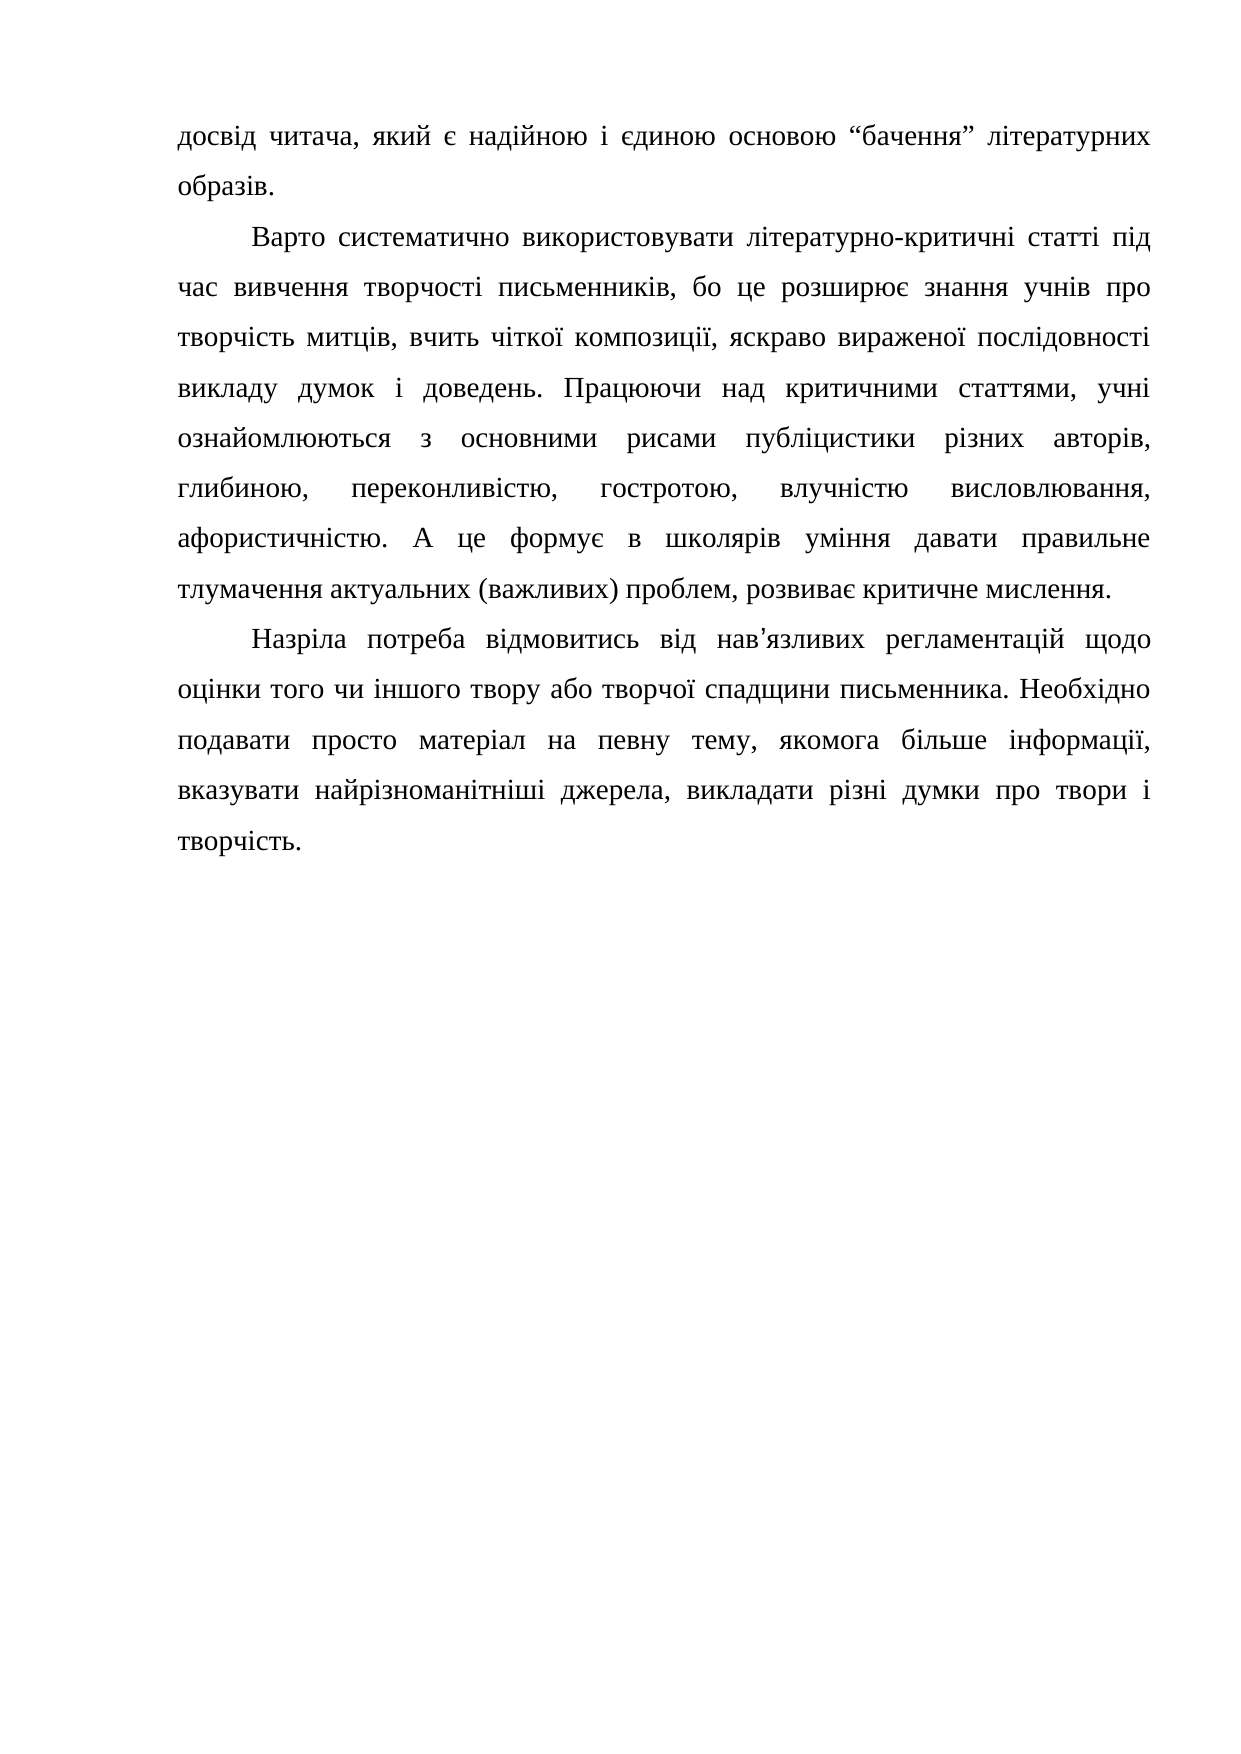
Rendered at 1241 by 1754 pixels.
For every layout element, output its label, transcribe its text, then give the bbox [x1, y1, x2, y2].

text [177, 118, 1152, 202]
text Назріла потреба відмовитись від навязливих регламентацій щодо оцінки того чи іншого твору або творчої спадщини письменника. Необхідно подавати просто матеріал на певну тему, якомога більше інформації, вказувати найрізноманітніші джерела, викладати різні думки про твори і творчість. [177, 621, 1152, 856]
text Варто систематично використовувати літературно-критичні статті під час вивчення творчості письменників, бо це розширює знання учнів про творчість митців, вчить чіткої композиції, яскраво вираженої послідовності викладу думок і доведень. Працюючи над критичними статтями, учні ознайомлюються з основними рисами публіцистики різних авторів, глибиною, переконливістю, гостротою, влучністю висловлювання, афористичністю. А це формує в школярів уміння давати правильне тлумачення актуальних (важливих) проблем, розвиває критичне мислення. [177, 219, 1152, 604]
